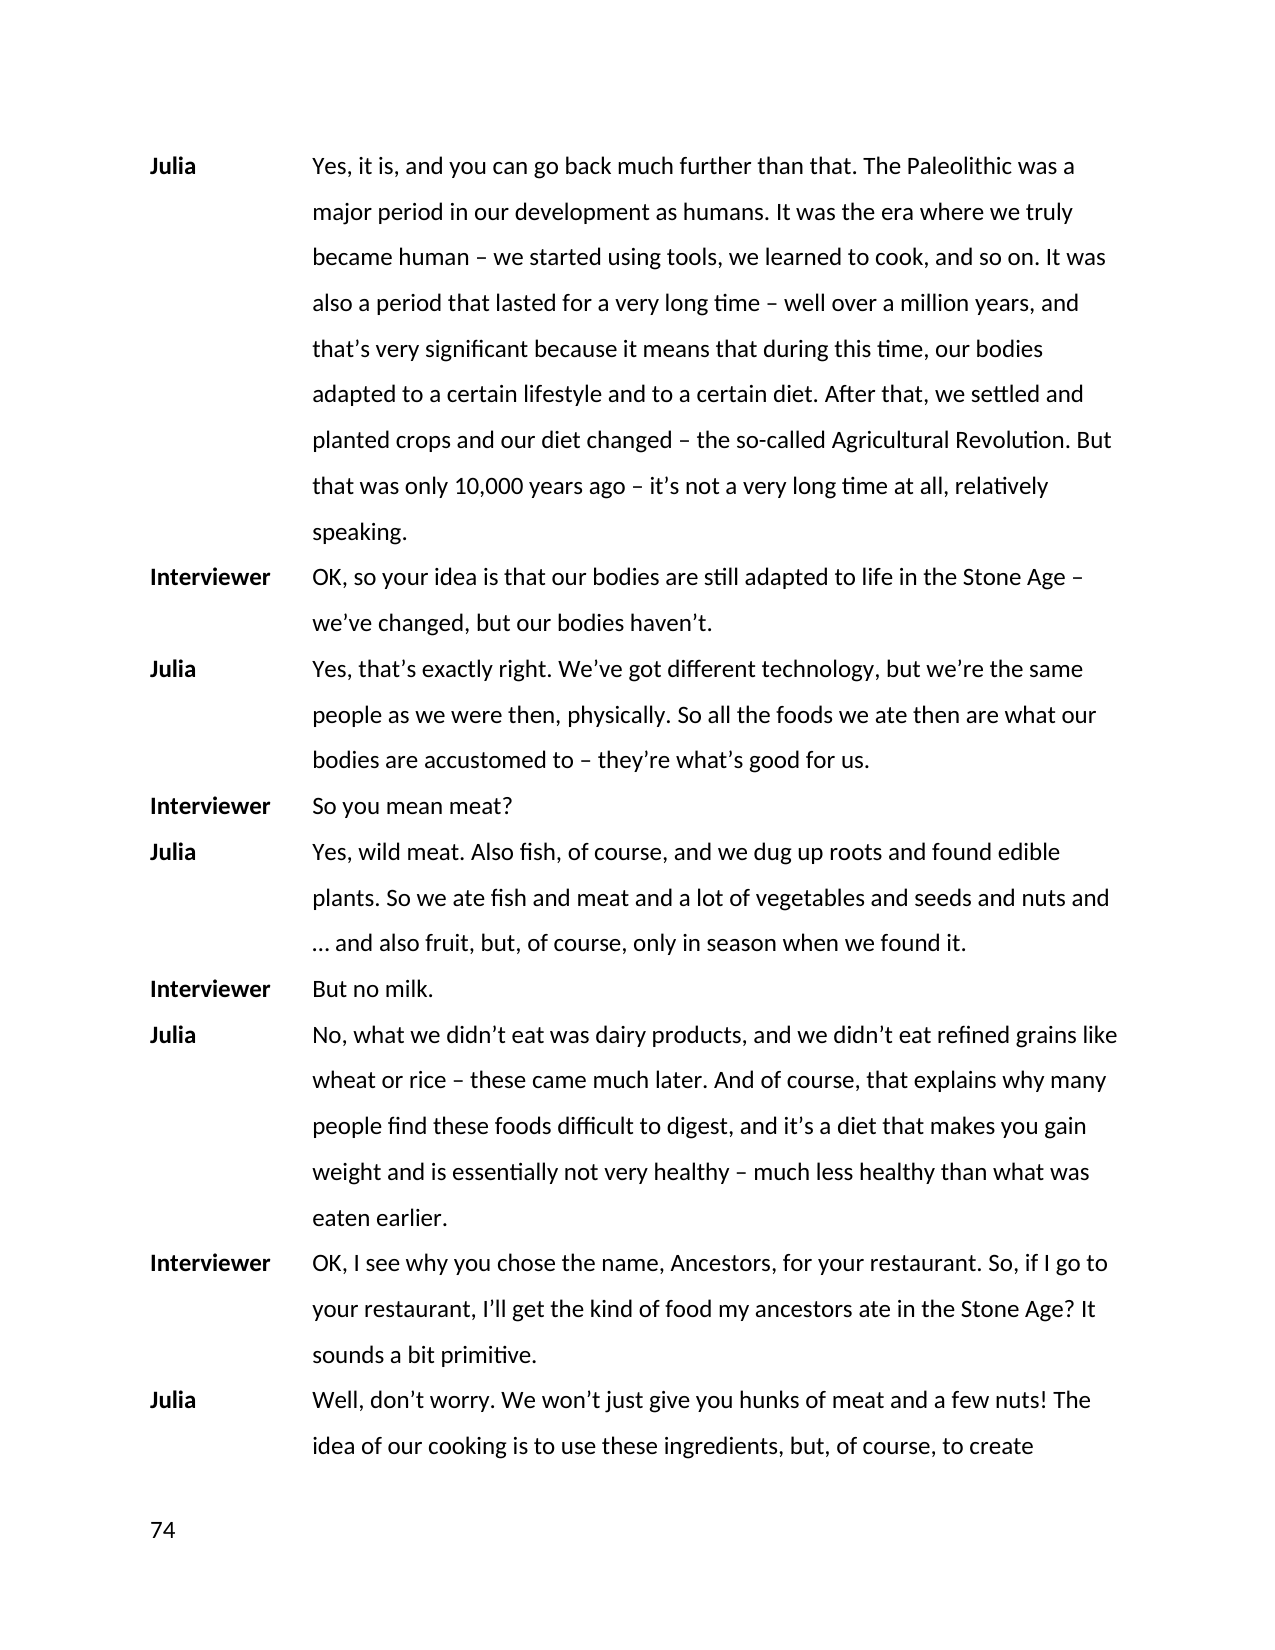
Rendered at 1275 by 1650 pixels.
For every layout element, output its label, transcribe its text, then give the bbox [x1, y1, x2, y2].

text Julia Yes, that’s exactly right. We’ve got different technology, but we’re the same people as we were then, physically. So all the foods we ate then are what our bodies are accustomed to – they’re what’s good for us. [150, 653, 1125, 775]
text Interviewer OK, I see why you chose the name, Ancestors, for your restaurant. So, if I go to your restaurant, I’ll get the kind of food my ancestors ate in the Stone Age? It sounds a bit primitive. [150, 1247, 1125, 1369]
text Interviewer So you mean meat? [150, 790, 1125, 821]
text Julia No, what we didn’t eat was dairy products, and we didn’t eat refined grains like wheat or rice – these came much later. And of course, that explains why many people find these foods difficult to digest, and it’s a diet that makes you gain weight and is essentially not very healthy – much less healthy than what was eaten earlier. [150, 1019, 1125, 1232]
text Interviewer OK, so your idea is that our bodies are still adapted to life in the Stone Age – we’ve changed, but our bodies haven’t. [150, 562, 1125, 638]
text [150, 1385, 1125, 1461]
text Julia Yes, it is, and you can go back much further than that. The Paleolithic was a major period in our development as humans. It was the era where we truly became human – we started using tools, we learned to cook, and so on. It was also a period that lasted for a very long time – well over a million years, and that’s very significant because it means that during this time, our bodies adapted to a certain lifestyle and to a certain diet. After that, we settled and planted crops and our diet changed – the so-called Agricultural Revolution. But that was only 10,000 years ago – it’s not a very long time at all, relatively speaking. [150, 150, 1125, 546]
text Julia Yes, wild meat. Also fish, of course, and we dug up roots and found edible plants. So we ate fish and meat and a lot of vegetables and seeds and nuts and … and also fruit, but, of course, only in season when we found it. [150, 836, 1125, 958]
text Interviewer But no milk. [150, 973, 1125, 1004]
